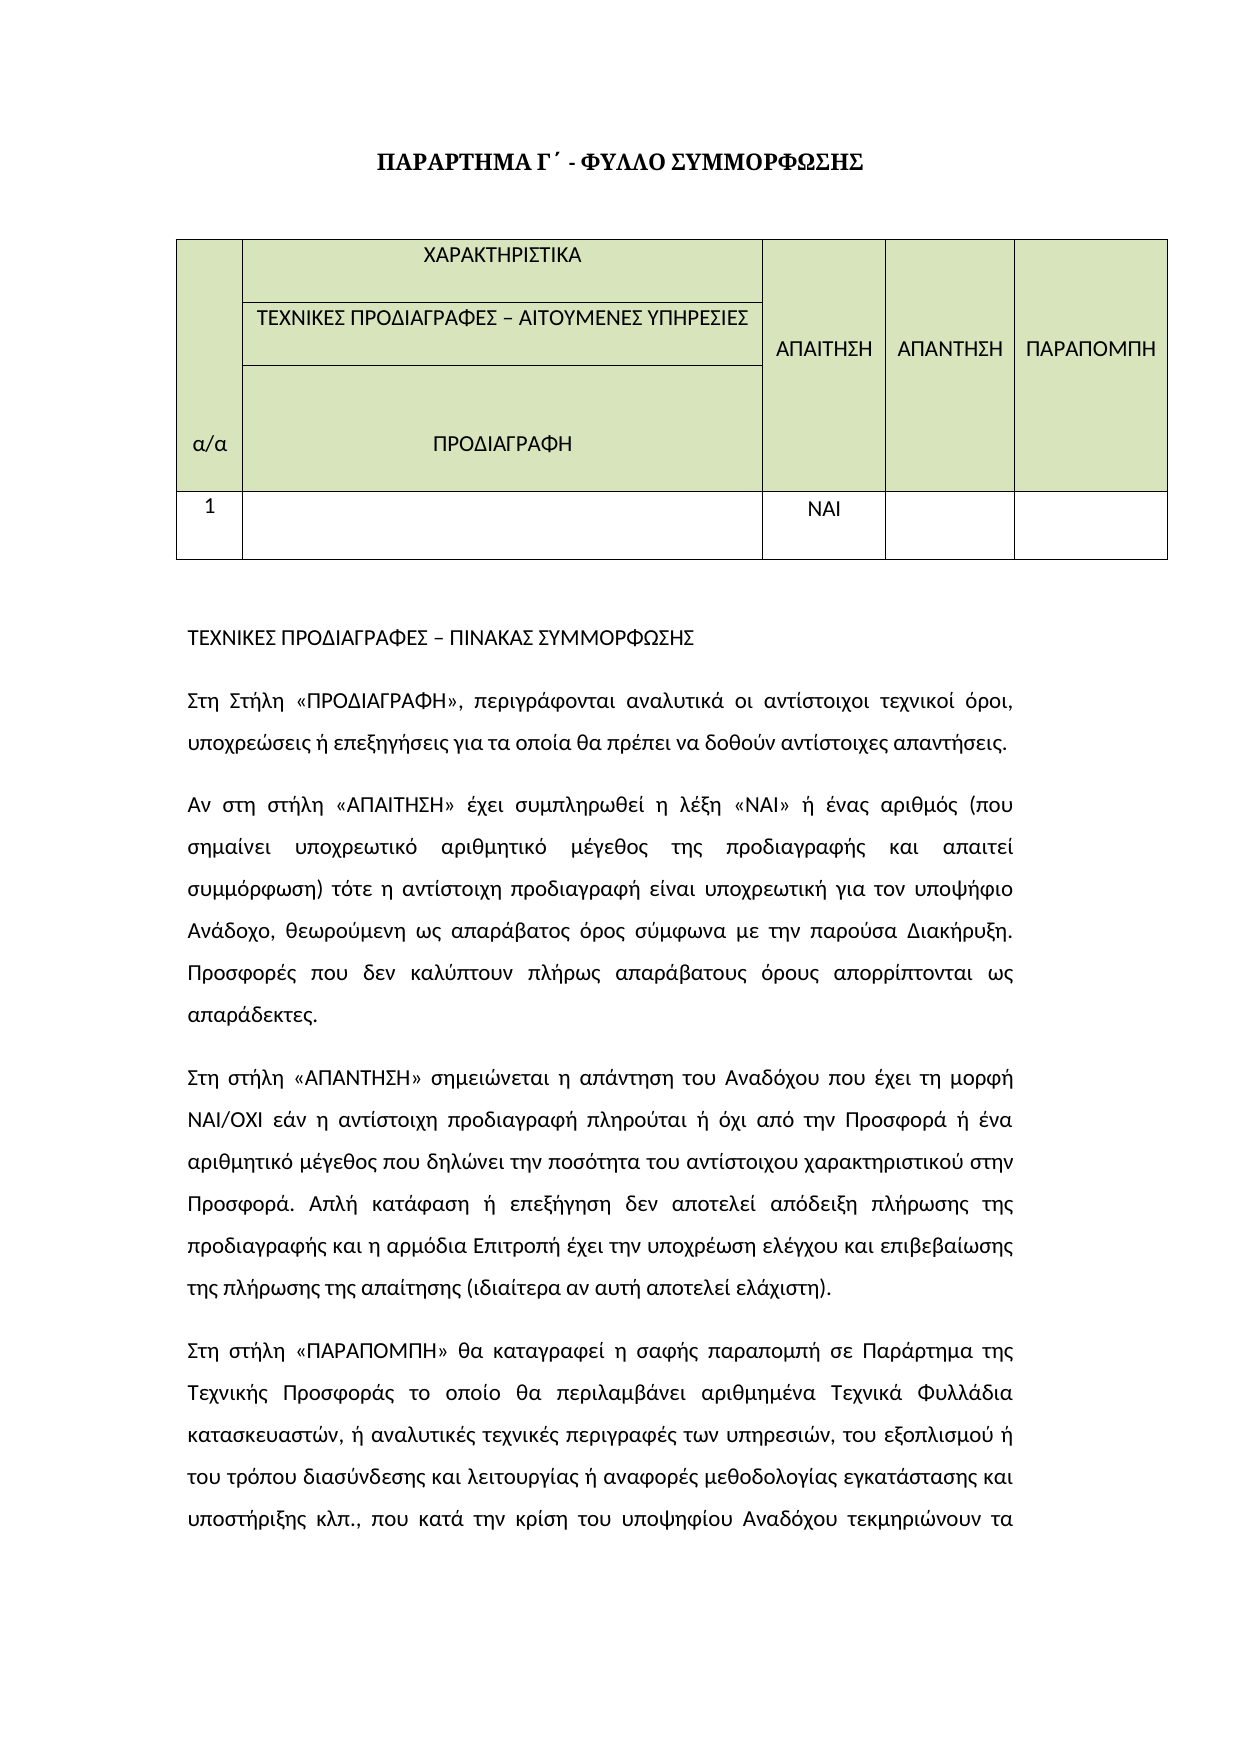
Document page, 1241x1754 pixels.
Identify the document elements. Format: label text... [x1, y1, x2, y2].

table_cell ΠΡΟΔΙΑΓΡΑΦΗ [243, 366, 762, 491]
text ΤΕΧΝΙΚΕΣ ΠΡΟΔΙΑΓΡΑΦΕΣ – ΠΙΝΑΚΑΣ ΣΥΜΜΟΡΦΩΣΗΣ [187, 623, 1014, 651]
table_cell [1015, 492, 1167, 559]
table_header α/α [177, 240, 242, 491]
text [187, 1336, 1014, 1532]
table_cell [886, 492, 1014, 559]
table_cell ΝΑΙ [763, 492, 885, 559]
table_header ΑΠΑΙΤΗΣΗ [763, 240, 885, 491]
text Αν στη στήλη «ΑΠΑΙΤΗΣΗ» έχει συμπληρωθεί η λέξη «ΝΑΙ» ή ένας αριθμός (που σημαίνει υποχρεωτικό αριθμητικό μέγεθος της προδιαγραφής και απαιτεί συμμόρφωση) τότε η αντίστοιχη προδιαγραφή είναι υποχρεωτική για τον υποψήφιο Ανάδοχο, θεωρούμενη ως απαράβατος όρος σύμφωνα με την παρούσα Διακήρυξη. Προσφορές που δεν καλύπτουν πλήρως απαράβατους όρους απορρίπτονται ως απαράδεκτες. [187, 791, 1014, 1028]
text Στη Στήλη «ΠΡΟΔΙΑΓΡΑΦΗ», περιγράφονται αναλυτικά οι αντίστοιχοι τεχνικοί όροι, υποχρεώσεις ή επεξηγήσεις για τα οποία θα πρέπει να δοθούν αντίστοιχες απαντήσεις. [187, 686, 1014, 756]
table_header ΧΑΡΑΚΤΗΡΙΣΤΙΚΑ [243, 240, 762, 302]
subtitle ΠΑΡΑΡΤΗΜΑ Γ΄ - ΦΥΛΛΟ ΣΥΜΜΟΡΦΩΣΗΣ [187, 150, 1053, 176]
table_cell ΤΕΧΝΙΚΕΣ ΠΡΟΔΙΑΓΡΑΦΕΣ – ΑΙΤΟΥΜΕΝΕΣ ΥΠΗΡΕΣΙΕΣ [243, 303, 762, 365]
table_cell 1 [177, 492, 242, 559]
table_cell [243, 492, 762, 559]
text Στη στήλη «ΑΠΑΝΤΗΣΗ» σημειώνεται η απάντηση του Αναδόχου που έχει τη μορφή ΝΑΙ/ΟΧΙ εάν η αντίστοιχη προδιαγραφή πληρούται ή όχι από την Προσφορά ή ένα αριθμητικό μέγεθος που δηλώνει την ποσότητα του αντίστοιχου χαρακτηριστικού στην Προσφορά. Απλή κατάφαση ή επεξήγηση δεν αποτελεί απόδειξη πλήρωσης της προδιαγραφής και η αρμόδια Επιτροπή έχει την υποχρέωση ελέγχου και επιβεβαίωσης της πλήρωσης της απαίτησης (ιδιαίτερα αν αυτή αποτελεί ελάχιστη). [187, 1063, 1014, 1301]
table_header ΠΑΡΑΠΟΜΠΗ [1015, 240, 1167, 491]
table_header ΑΠΑΝΤΗΣΗ [886, 240, 1014, 491]
